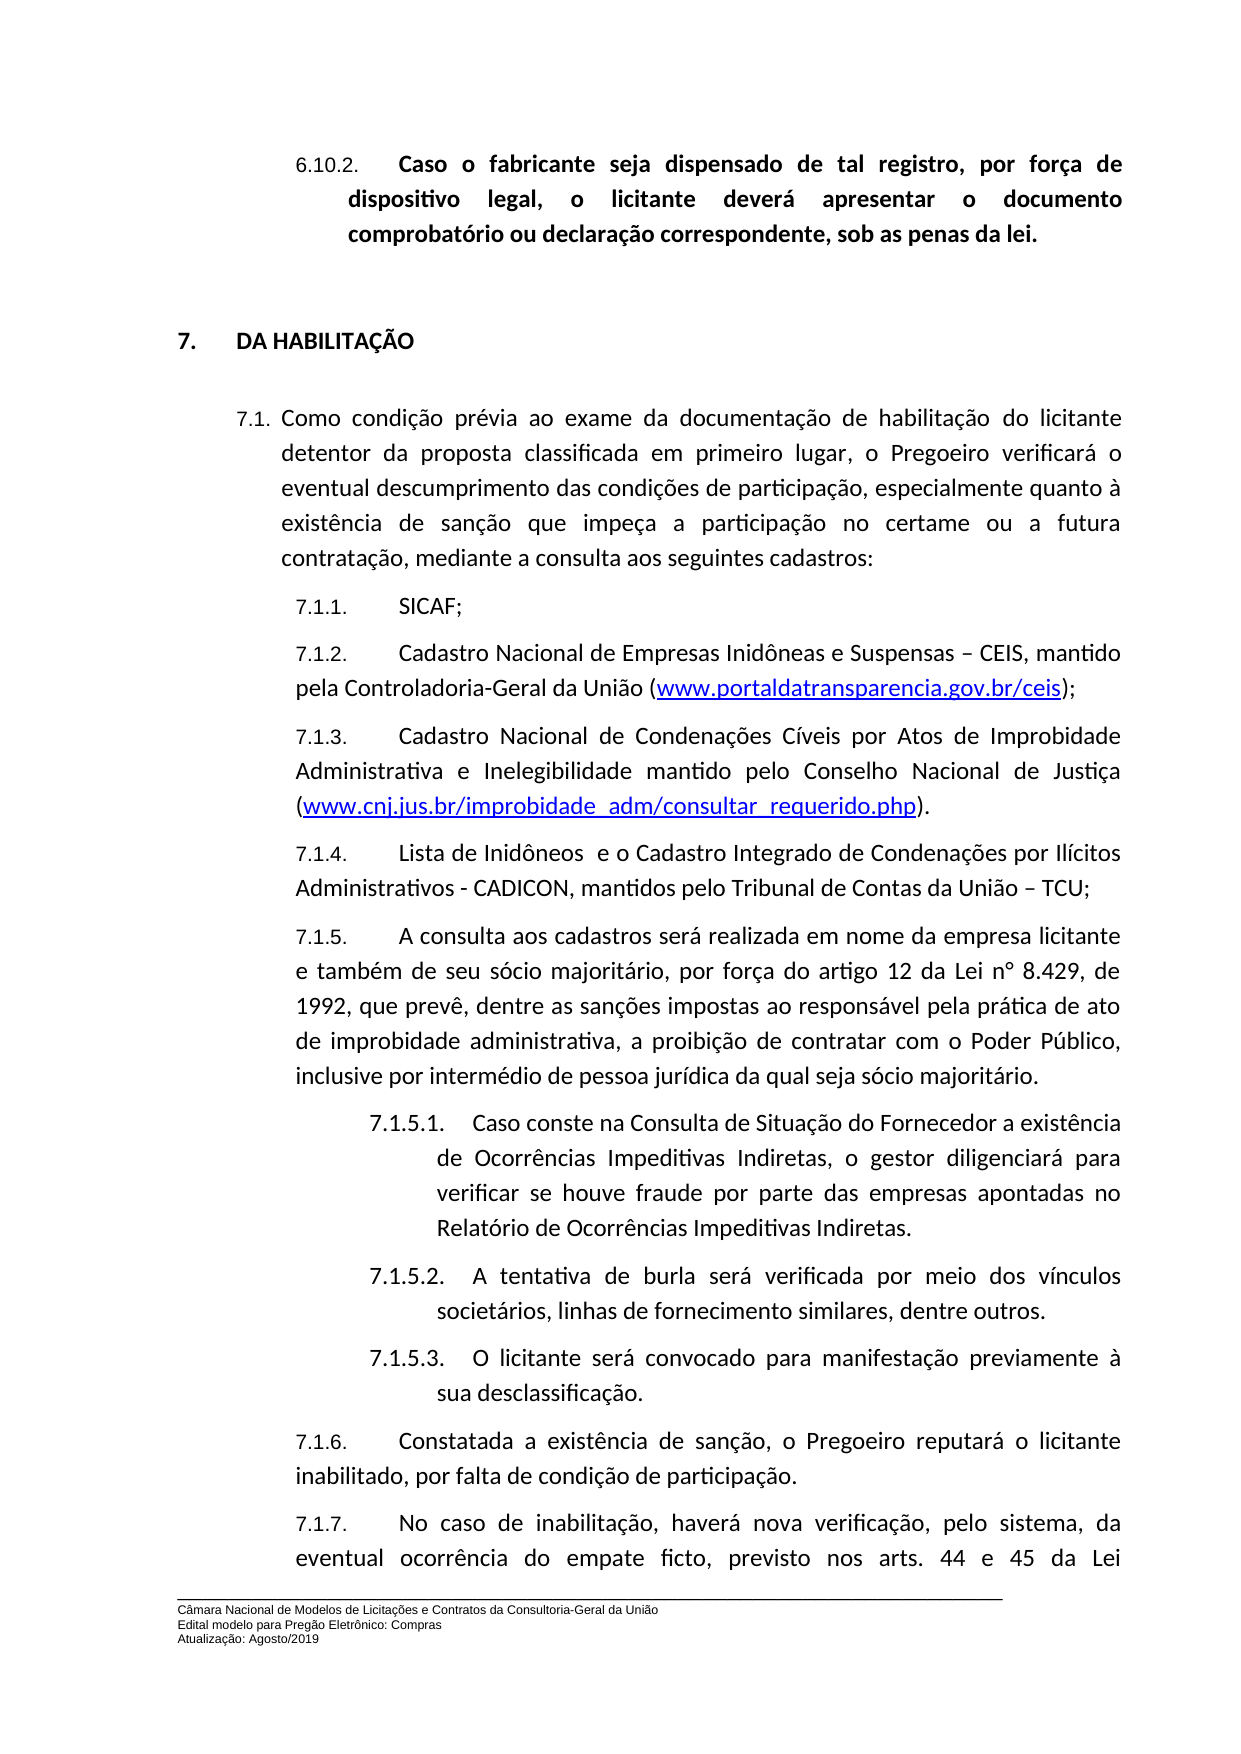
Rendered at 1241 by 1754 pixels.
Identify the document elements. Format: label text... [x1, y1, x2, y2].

list Caso conste na Consulta de Situação do Fornecedor a existência de Ocorrências Impeditivas Indiretas, o gestor diligenciará para verificar se houve fraude por parte das empresas apontadas no Relatório de Ocorrências Impeditivas Indiretas. [369, 1107, 1122, 1243]
list Cadastro Nacional de Empresas Inidôneas e Suspensas – CEIS, mantido pela Controladoria-Geral da União (www.portaldatransparencia.gov.br/ceis); [295, 637, 1122, 703]
list A consulta aos cadastros será realizada em nome da empresa licitante e também de seu sócio majoritário, por força do artigo 12 da Lei n° 8.429, de 1992, que prevê, dentre as sanções impostas ao responsável pela prática de ato de improbidade administrativa, a proibição de contratar com o Poder Público, inclusive por intermédio de pessoa jurídica da qual seja sócio majoritário. [295, 920, 1122, 1090]
list Caso o fabricante seja dispensado de tal registro, por força de dispositivo legal, o licitante deverá apresentar o documento comprobatório ou declaração correspondente, sob as penas da lei. [295, 148, 1124, 248]
list O licitante será convocado para manifestação previamente à sua desclassificação. [369, 1342, 1122, 1408]
list SICAF; [295, 590, 1122, 620]
list Cadastro Nacional de Condenações Cíveis por Atos de Improbidade Administrativa e Inelegibilidade mantido pelo Conselho Nacional de Justiça (www.cnj.jus.br/improbidade_adm/consultar_requerido.php). [295, 720, 1122, 820]
list DA HABILITAÇÃO [177, 325, 1122, 356]
list Constatada a existência de sanção, o Pregoeiro reputará o licitante inabilitado, por falta de condição de participação. [295, 1425, 1122, 1490]
list Lista de Inidôneos e o Cadastro Integrado de Condenações por Ilícitos Administrativos - CADICON, mantidos pelo Tribunal de Contas da União – TCU; [295, 837, 1122, 903]
list A tentativa de burla será verificada por meio dos vínculos societários, linhas de fornecimento similares, dentre outros. [369, 1260, 1122, 1325]
list Como condição prévia ao exame da documentação de habilitação do licitante detentor da proposta classificada em primeiro lugar, o Pregoeiro verificará o eventual descumprimento das condições de participação, especialmente quanto à existência de sanção que impeça a participação no certame ou a futura contratação, mediante a consulta aos seguintes cadastros: [236, 402, 1122, 573]
